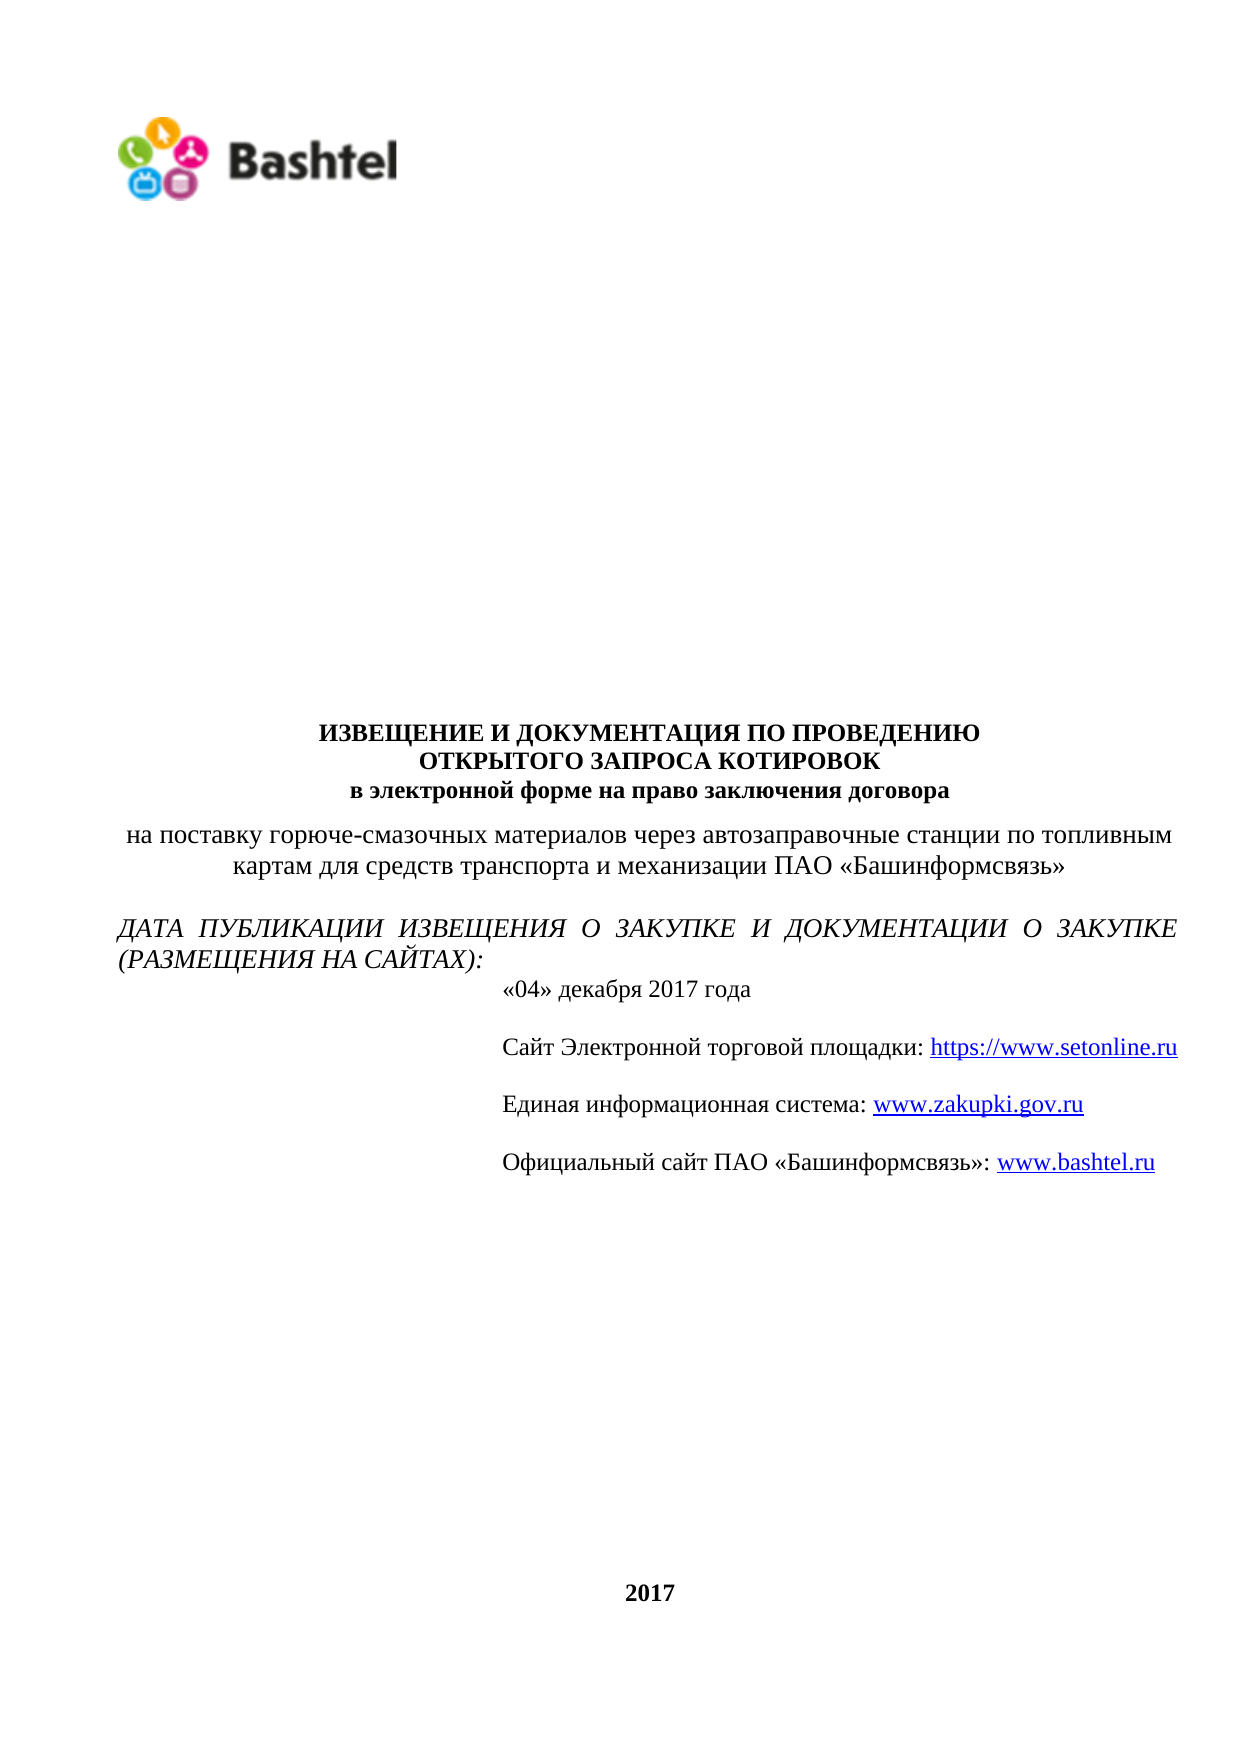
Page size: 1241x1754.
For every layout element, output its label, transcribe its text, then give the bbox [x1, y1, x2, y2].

text 2017 [118, 1578, 1181, 1607]
text «04» декабря 2017 года [502, 974, 1181, 1003]
text ДАТА ПУБЛИКАЦИИ ИЗВЕЩЕНИЯ О ЗАКУПКЕ И ДОКУМЕНТАЦИИ О ЗАКУПКЕ (РАЗМЕЩЕНИЯ НА САЙТАХ): [118, 912, 1181, 974]
text Единая информационная система: www.zakupki.gov.ru [502, 1089, 1181, 1118]
text в электронной форме на право заключения договора [118, 775, 1181, 804]
text Официальный сайт ПАО «Башинформсвязь»: www.bashtel.ru [502, 1147, 1181, 1175]
picture [118, 117, 397, 201]
text ОТКРЫТОГО ЗАПРОСА КОТИРОВОК [118, 746, 1181, 775]
text на поставку горюче-смазочных материалов через автозаправочные станции по топливным картам для средств транспорта и механизации ПАО «Башинформсвязь» [118, 818, 1181, 881]
text ИЗВЕЩЕНИЕ И ДОКУМЕНТАЦИЯ ПО ПРОВЕДЕНИЮ [118, 718, 1181, 746]
text Сайт Электронной торговой площадки: https://www.setonline.ru [502, 1032, 1181, 1060]
